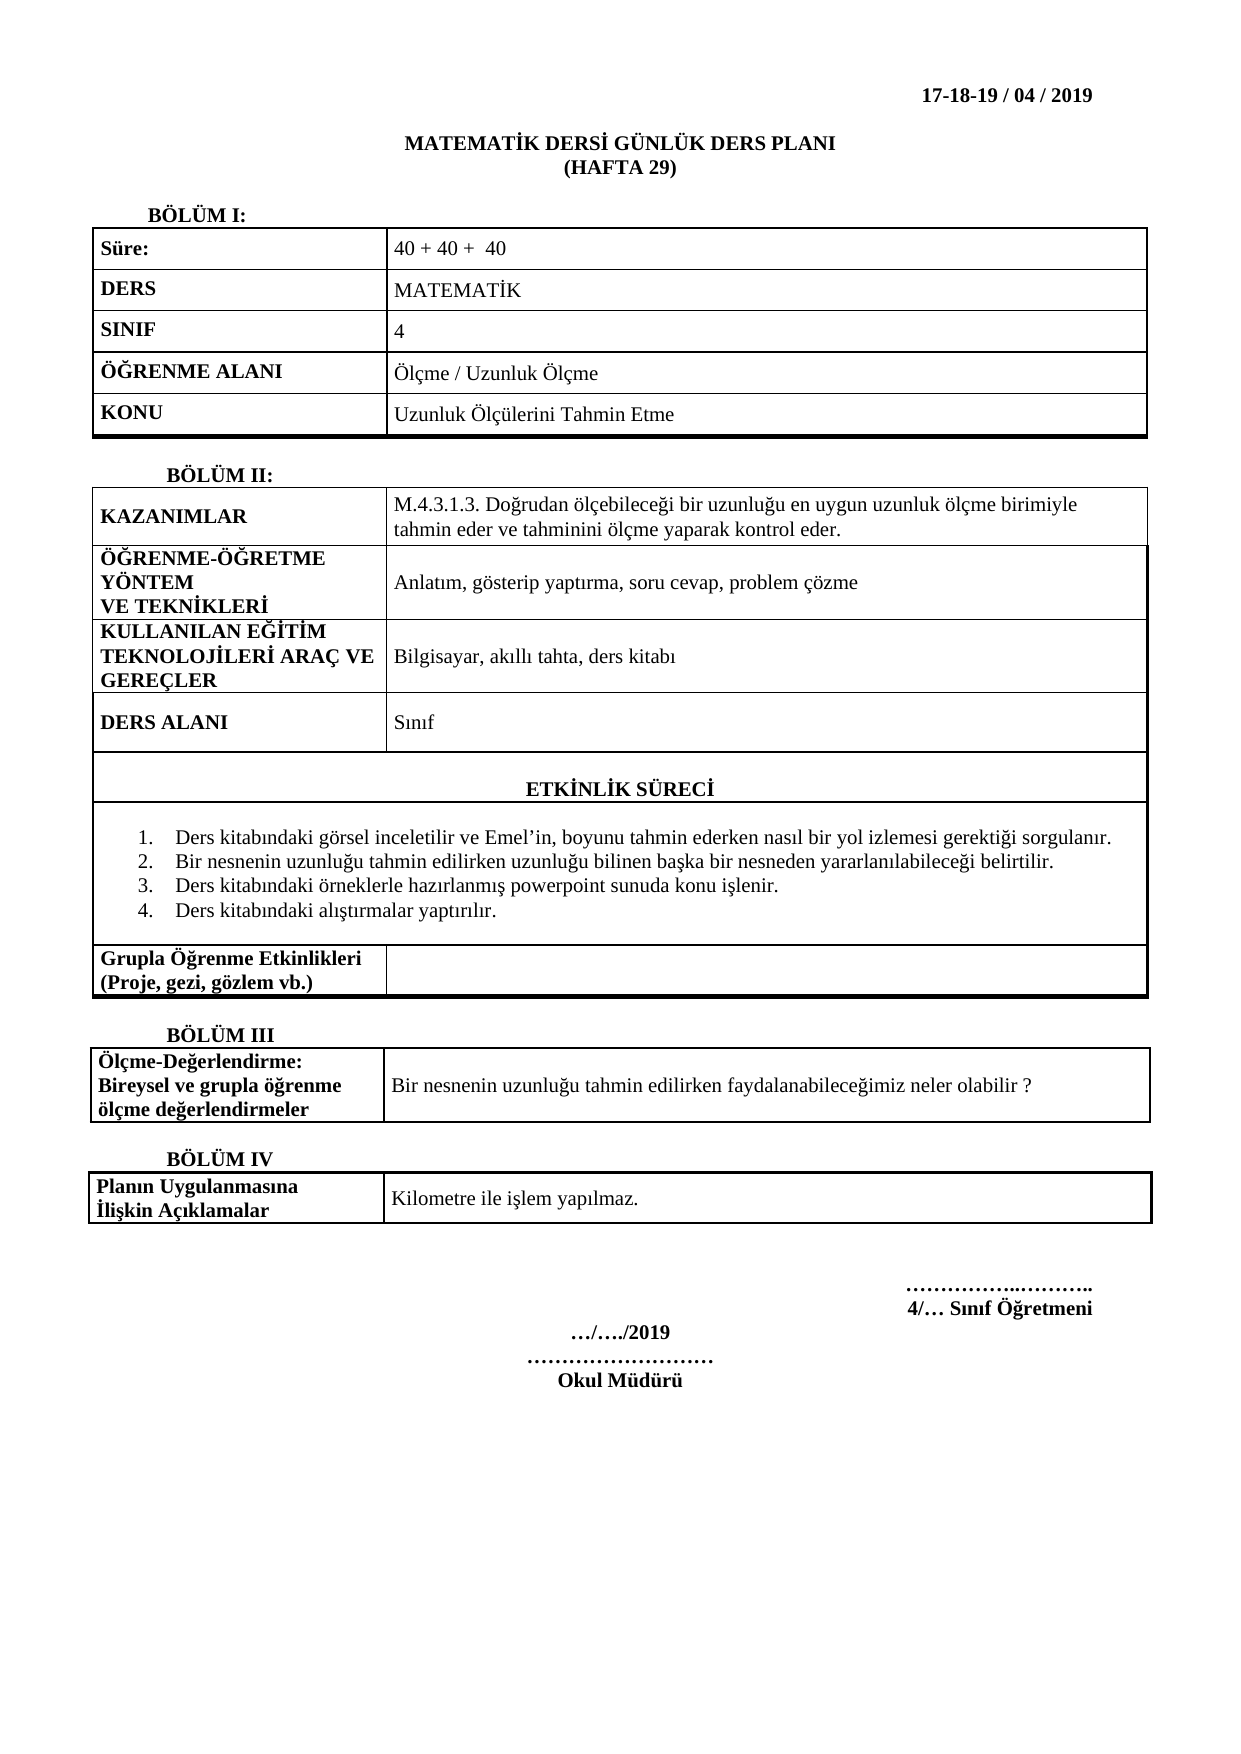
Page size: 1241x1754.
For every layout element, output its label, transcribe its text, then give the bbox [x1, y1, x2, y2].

text Okul Müdürü [148, 1368, 1092, 1392]
table_header M.4.3.1.3. Doğrudan ölçebileceği bir uzunluğu en uygun uzunluk ölçme birimiyle tahmin eder ve tahminini ölçme yaparak kontrol eder. [387, 488, 1147, 545]
table_cell Bilgisayar, akıllı tahta, ders kitabı [387, 620, 1146, 692]
table_cell DERS ALANI [94, 693, 386, 751]
table_cell Uzunluk Ölçülerini Tahmin Etme [388, 394, 1146, 434]
subtitle BÖLÜM IV [148, 1147, 1092, 1171]
text ……………………… [148, 1344, 1092, 1368]
text ……………..……….. [148, 1272, 1092, 1296]
table_header Kilometre ile işlem yapılmaz. [385, 1174, 1150, 1222]
table_cell 4 [388, 311, 1146, 351]
table_header KAZANIMLAR [93, 488, 386, 545]
text 17-18-19 / 04 / 2019 [148, 83, 1092, 107]
text …/…./2019 [148, 1320, 1092, 1344]
table_cell Ölçme / Uzunluk Ölçme [388, 353, 1146, 392]
table_cell SINIF [94, 311, 386, 351]
text 4/… Sınıf Öğretmeni [148, 1296, 1092, 1320]
text BÖLÜM I: [148, 203, 1092, 227]
text BÖLÜM II: [148, 463, 1092, 487]
table_cell [387, 946, 1146, 994]
table_cell Anlatım, gösterip yaptırma, soru cevap, problem çözme [387, 546, 1146, 618]
table_cell Ders kitabındaki görsel inceletilir ve Emel’in, boyunu tahmin ederken nasıl bir yol izlemesi gerektiği sorgulanır. Bir nesnenin uzunluğu tahmin edilirken uzunluğu bilinen başka bir nesneden yararlanılabileceği belirtilir. Ders kitabındaki örneklerle hazırlanmış powerpoint sunuda konu işlenir. Ders kitabındaki alıştırmalar yaptırılır. [94, 803, 1146, 944]
table_cell ÖĞRENME-ÖĞRETME YÖNTEM VE TEKNİKLERİ [93, 546, 386, 618]
table_cell Sınıf [387, 693, 1146, 751]
table_cell KULLANILAN EĞİTİM TEKNOLOJİLERİ ARAÇ VE GEREÇLER [93, 620, 386, 692]
table_header Süre: [94, 229, 386, 268]
table_cell ÖĞRENME ALANI [94, 353, 386, 392]
table_header Bir nesnenin uzunluğu tahmin edilirken faydalanabileceğimiz neler olabilir ? [385, 1049, 1149, 1121]
table_cell KONU [94, 394, 386, 434]
table_header Ölçme-Değerlendirme: Bireysel ve grupla öğrenme ölçme değerlendirmeler [92, 1049, 383, 1121]
table_header Planın Uygulanmasına İlişkin Açıklamalar [90, 1174, 383, 1222]
table_cell Grupla Öğrenme Etkinlikleri (Proje, gezi, gözlem vb.) [94, 946, 386, 994]
table_cell MATEMATİK [388, 270, 1146, 310]
table_cell DERS [94, 270, 386, 310]
text MATEMATİK DERSİ GÜNLÜK DERS PLANI [148, 131, 1092, 155]
text (HAFTA 29) [148, 155, 1092, 179]
subtitle BÖLÜM III [148, 1023, 1092, 1047]
table_header 40 + 40 + 40 [388, 229, 1146, 268]
table_cell ETKİNLİK SÜRECİ [94, 753, 1146, 801]
